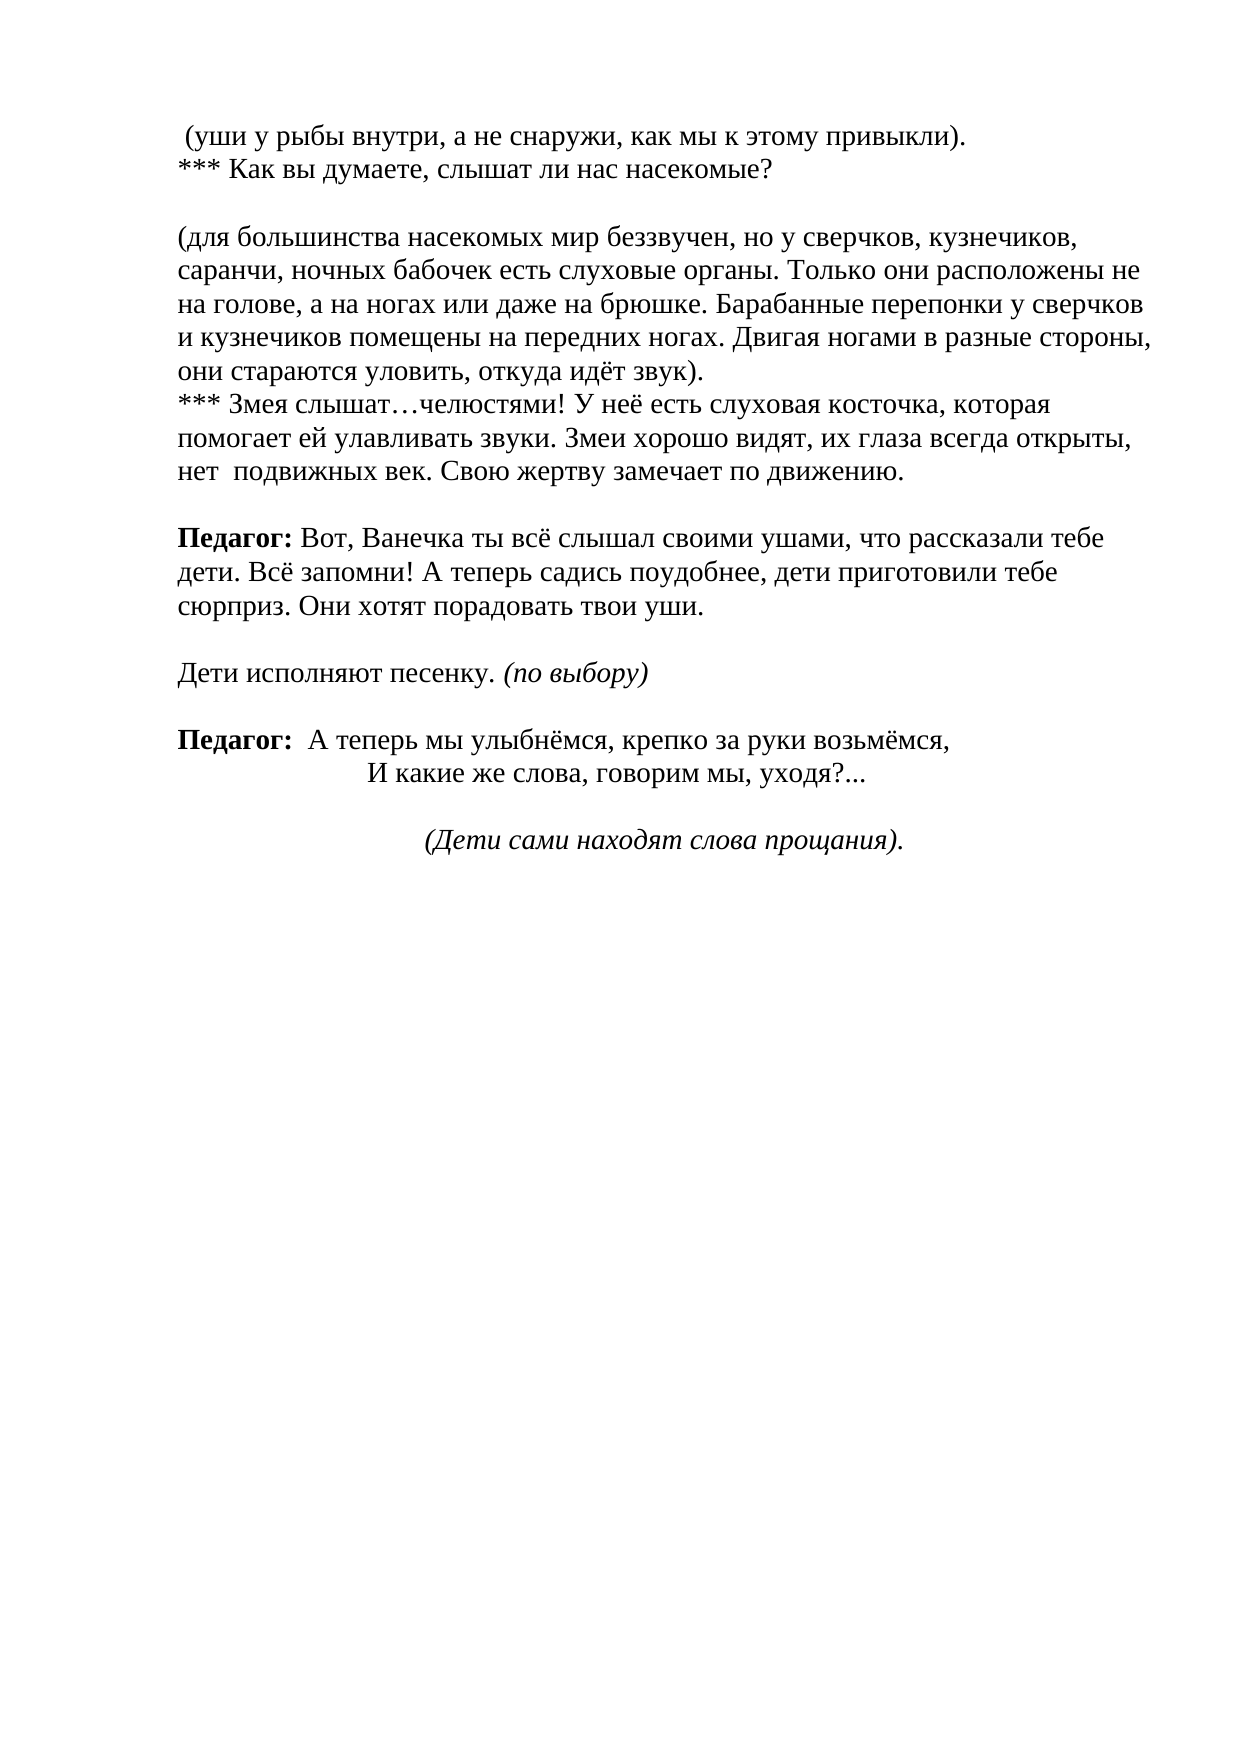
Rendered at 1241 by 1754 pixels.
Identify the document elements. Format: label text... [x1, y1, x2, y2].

text (уши у рыбы внутри, а не снаружи, как мы к этому привыкли). [177, 118, 1152, 152]
text Педагог: Вот, Ванечка ты всё слышал своими ушами, что рассказали тебе дети. Всё запомни! А теперь садись поудобнее, дети приготовили тебе сюрприз. Они хотят порадовать твои уши. [177, 521, 1152, 621]
text (Дети сами находят слова прощания). [177, 822, 1152, 856]
text И какие же слова, говорим мы, уходя?... [177, 755, 1152, 789]
text Дети исполняют песенку. (по выбору) [177, 655, 1152, 688]
text *** Как вы думаете, слышат ли нас насекомые? [177, 152, 1152, 185]
text *** Змея слышат…челюстями! У неё есть слуховая косточка, которая помогает ей улавливать звуки. Змеи хорошо видят, их глаза всегда открыты, нет подвижных век. Свою жертву замечает по движению. [177, 386, 1152, 487]
text (для большинства насекомых мир беззвучен, но у сверчков, кузнечиков, саранчи, ночных бабочек есть слуховые органы. Только они расположены не на голове, а на ногах или даже на брюшке. Барабанные перепонки у сверчков и кузнечиков помещены на передних ногах. Двигая ногами в разные стороны, они стараются уловить, откуда идёт звук). [177, 219, 1152, 386]
text Педагог: А теперь мы улыбнёмся, крепко за руки возьмёмся, [177, 722, 1152, 755]
